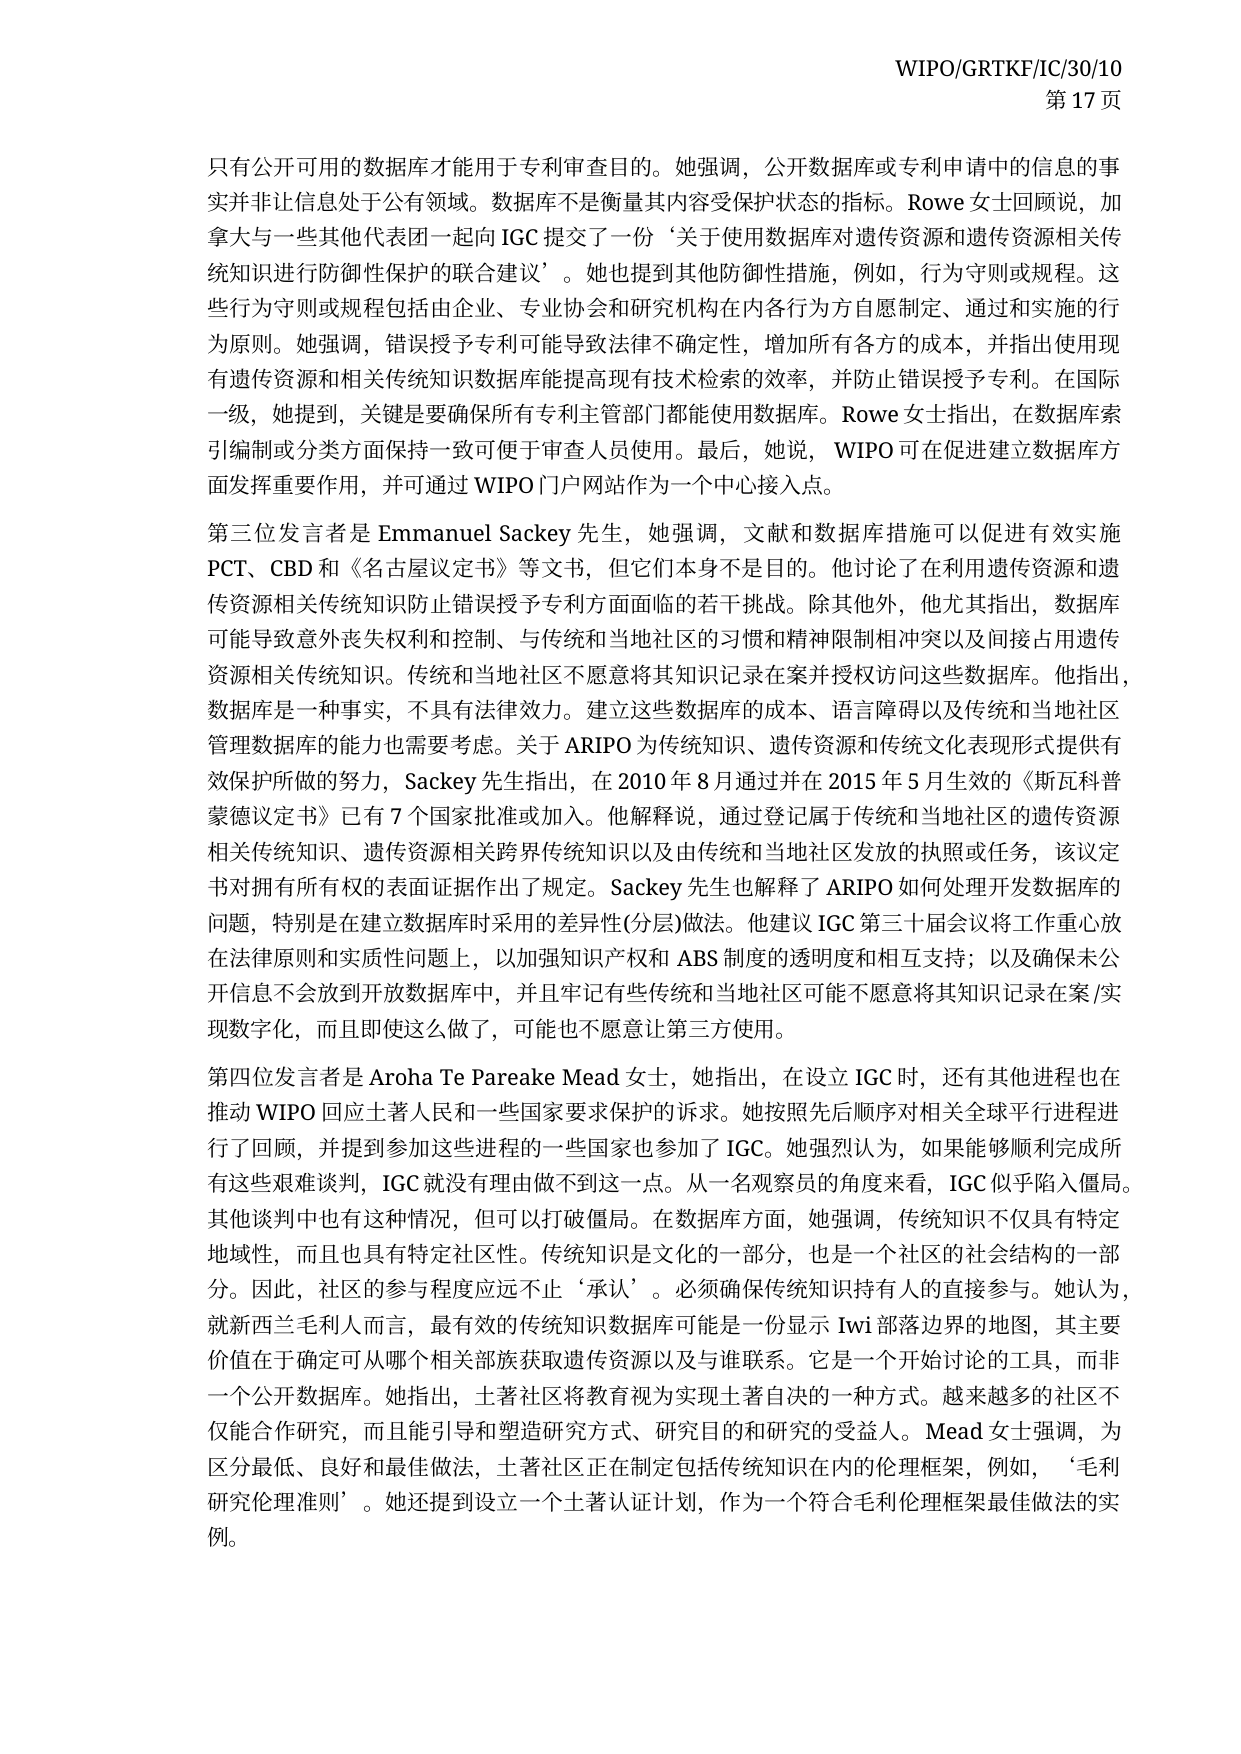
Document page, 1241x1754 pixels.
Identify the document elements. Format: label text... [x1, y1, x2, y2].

list 第三位发言者是Emmanuel Sackey先生，她强调，文献和数据库措施可以促进有效实施PCT、CBD和《名古屋议定书》等文书，但它们本身不是目的。他讨论了在利用遗传资源和遗传资源相关传统知识防止错误授予专利方面面临的若干挑战。除其他外，他尤其指出，数据库可能导致意外丧失权利和控制、与传统和当地社区的习惯和精神限制相冲突以及间接占用遗传资源相关传统知识。传统和当地社区不愿意将其知识记录在案并授权访问这些数据库。他指出，数据库是一种事实，不具有法律效力。建立这些数据库的成本、语言障碍以及传统和当地社区管理数据库的能力也需要考虑。关于ARIPO为传统知识、遗传资源和传统文化表现形式提供有效保护所做的努力，Sackey先生指出，在2010年8月通过并在2015年5月生效的《斯瓦科普蒙德议定书》已有7个国家批准或加入。他解释说，通过登记属于传统和当地社区的遗传资源相关传统知识、遗传资源相关跨界传统知识以及由传统和当地社区发放的执照或任务，该议定书对拥有所有权的表面证据作出了规定。Sackey先生也解释了ARIPO如何处理开发数据库的问题，特别是在建立数据库时采用的差异性(分层)做法。他建议IGC第三十届会议将工作重心放在法律原则和实质性问题上，以加强知识产权和ABS制度的透明度和相互支持；以及确保未公开信息不会放到开放数据库中，并且牢记有些传统和当地社区可能不愿意将其知识记录在案/实现数字化，而且即使这么做了，可能也不愿意让第三方使用。 [207, 512, 1122, 1044]
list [207, 146, 1122, 500]
list 第四位发言者是Aroha Te Pareake Mead女士，她指出，在设立IGC时，还有其他进程也在推动WIPO回应土著人民和一些国家要求保护的诉求。她按照先后顺序对相关全球平行进程进行了回顾，并提到参加这些进程的一些国家也参加了IGC。她强烈认为，如果能够顺利完成所有这些艰难谈判，IGC就没有理由做不到这一点。从一名观察员的角度来看，IGC似乎陷入僵局。其他谈判中也有这种情况，但可以打破僵局。在数据库方面，她强调，传统知识不仅具有特定地域性，而且也具有特定社区性。传统知识是文化的一部分，也是一个社区的社会结构的一部分。因此，社区的参与程度应远不止‘承认’。必须确保传统知识持有人的直接参与。她认为，就新西兰毛利人而言，最有效的传统知识数据库可能是一份显示Iwi部落边界的地图，其主要价值在于确定可从哪个相关部族获取遗传资源以及与谁联系。它是一个开始讨论的工具，而非一个公开数据库。她指出，土著社区将教育视为实现土著自决的一种方式。越来越多的社区不仅能合作研究，而且能引导和塑造研究方式、研究目的和研究的受益人。Mead女士强调，为区分最低、良好和最佳做法，土著社区正在制定包括传统知识在内的伦理框架，例如，‘毛利研究伦理准则’。她还提到设立一个土著认证计划，作为一个符合毛利伦理框架最佳做法的实例。 [207, 1056, 1122, 1552]
